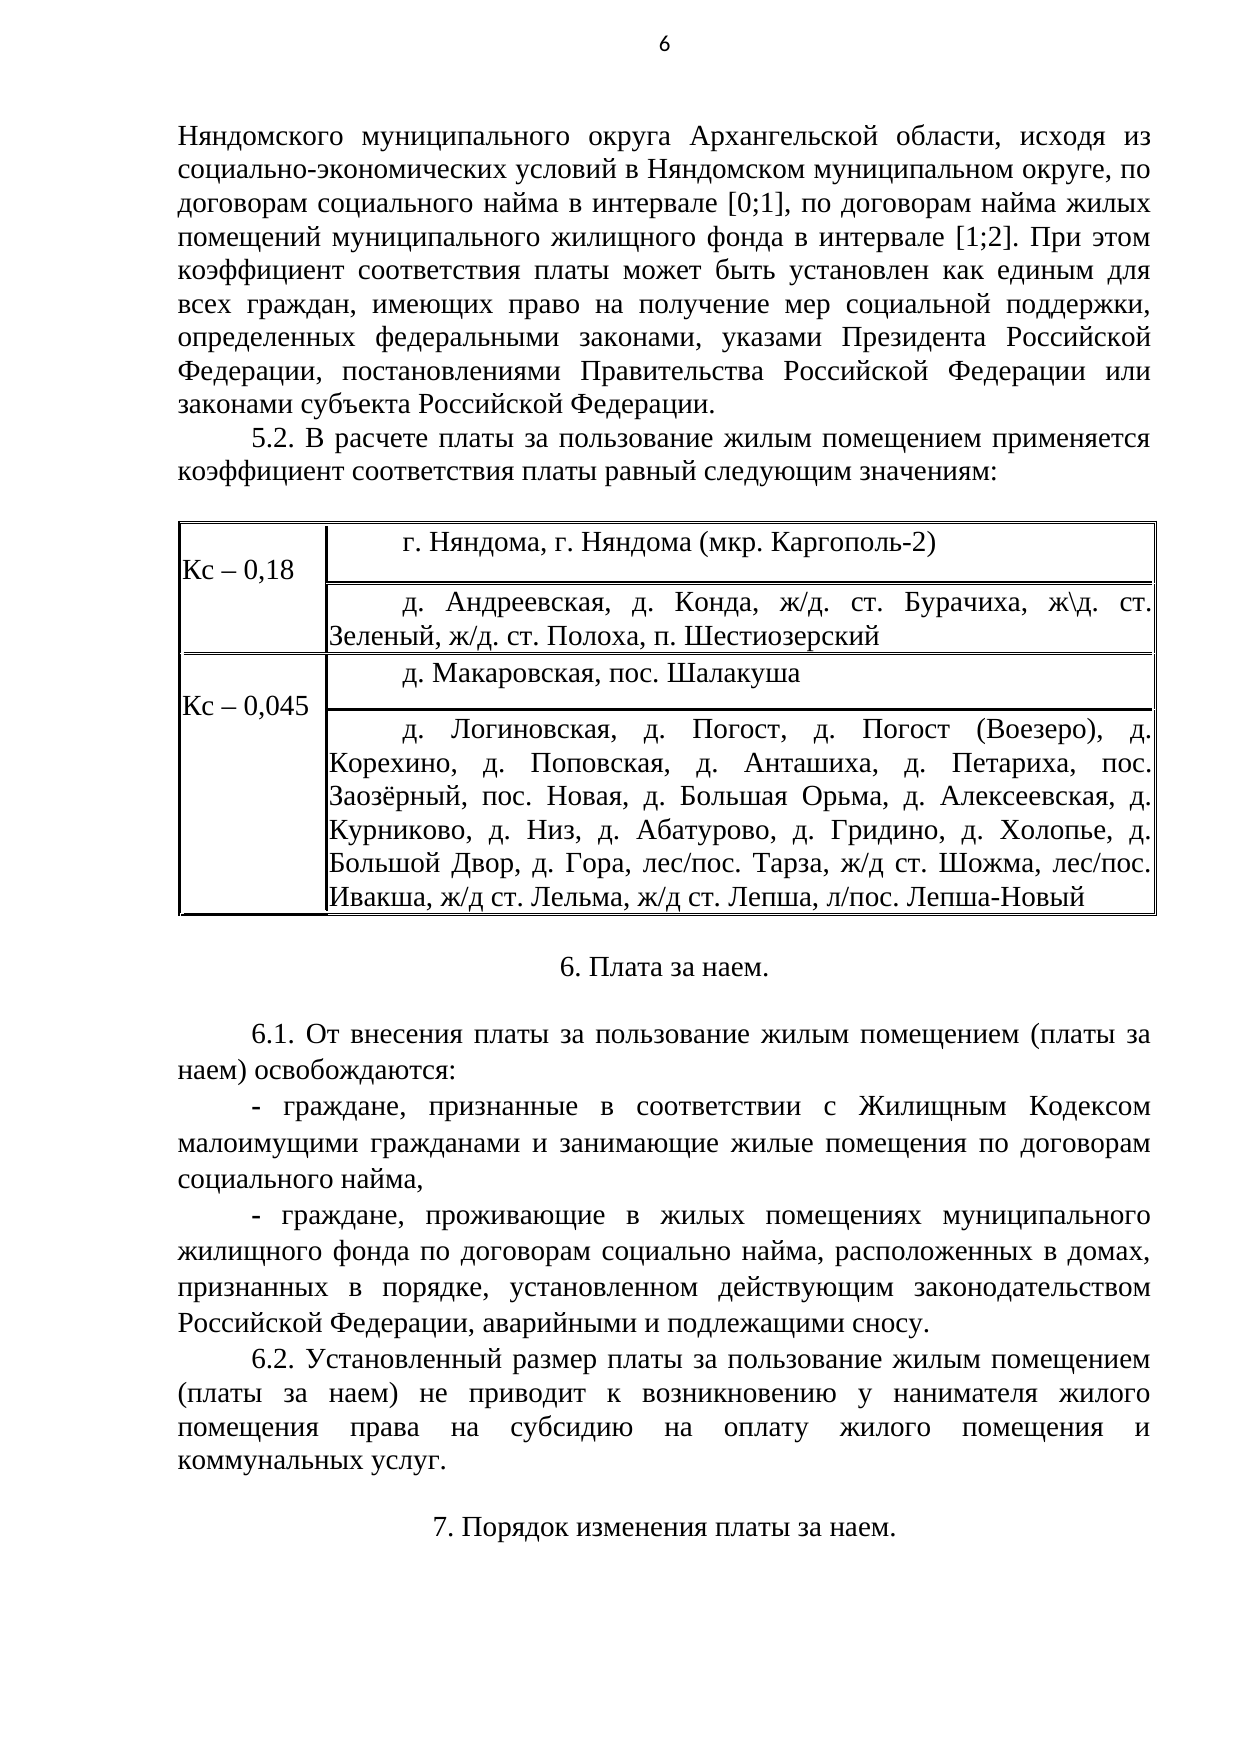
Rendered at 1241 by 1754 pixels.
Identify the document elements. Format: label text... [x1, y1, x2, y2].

text 5.2. В расчете платы за пользование жилым помещением применяется коэффициент соответствия платы равный следующим значениям: [177, 420, 1152, 487]
table_header Кс – 0,18 [181, 524, 326, 651]
text 7. Порядок изменения платы за наем. [177, 1509, 1152, 1543]
text - граждане, признанные в соответствии с Жилищным Кодексом малоимущими гражданами и занимающие жилые помещения по договорам социального найма, [177, 1088, 1152, 1194]
table_cell д. Андреевская, д. Конда, ж/д. ст. Бурачиха, ж\д. ст. Зеленый, ж/д. ст. Полоха, п. Шестиозерский [328, 581, 1154, 651]
text 6.2. Установленный размер платы за пользование жилым помещением (платы за наем) не приводит к возникновению у нанимателя жилого помещения права на субсидию на оплату жилого помещения и коммунальных услуг. [177, 1342, 1152, 1476]
table_cell Кс – 0,045 [181, 651, 326, 912]
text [177, 118, 1152, 420]
table_cell д. Макаровская, пос. Шалакуша [328, 651, 1154, 708]
text 6. Плата за наем. [177, 949, 1152, 983]
table_header г. Няндома, г. Няндома (мкр. Каргополь-2) [326, 524, 1154, 581]
table_cell д. Логиновская, д. Погост, д. Погост (Воезеро), д. Корехино, д. Поповская, д. Анташиха, д. Петариха, пос. Заозёрный, пос. Новая, д. Большая Орьма, д. Алексеевская, д. Курниково, д. Низ, д. Абатурово, д. Гридино, д. Холопье, д. Большой Двор, д. Гора, лес/пос. Тарза, ж/д ст. Шожма, лес/пос. Ивакша, ж/д ст. Лельма, ж/д ст. Лепша, л/пос. Лепша-Новый [326, 708, 1155, 912]
text 6.1. От внесения платы за пользование жилым помещением (платы за наем) освобождаются: [177, 1016, 1152, 1086]
text - граждане, проживающие в жилых помещениях муниципального жилищного фонда по договорам социально найма, расположенных в домах, признанных в порядке, установленном действующим законодательством Российской Федерации, аварийными и подлежащими сносу. [177, 1197, 1152, 1339]
